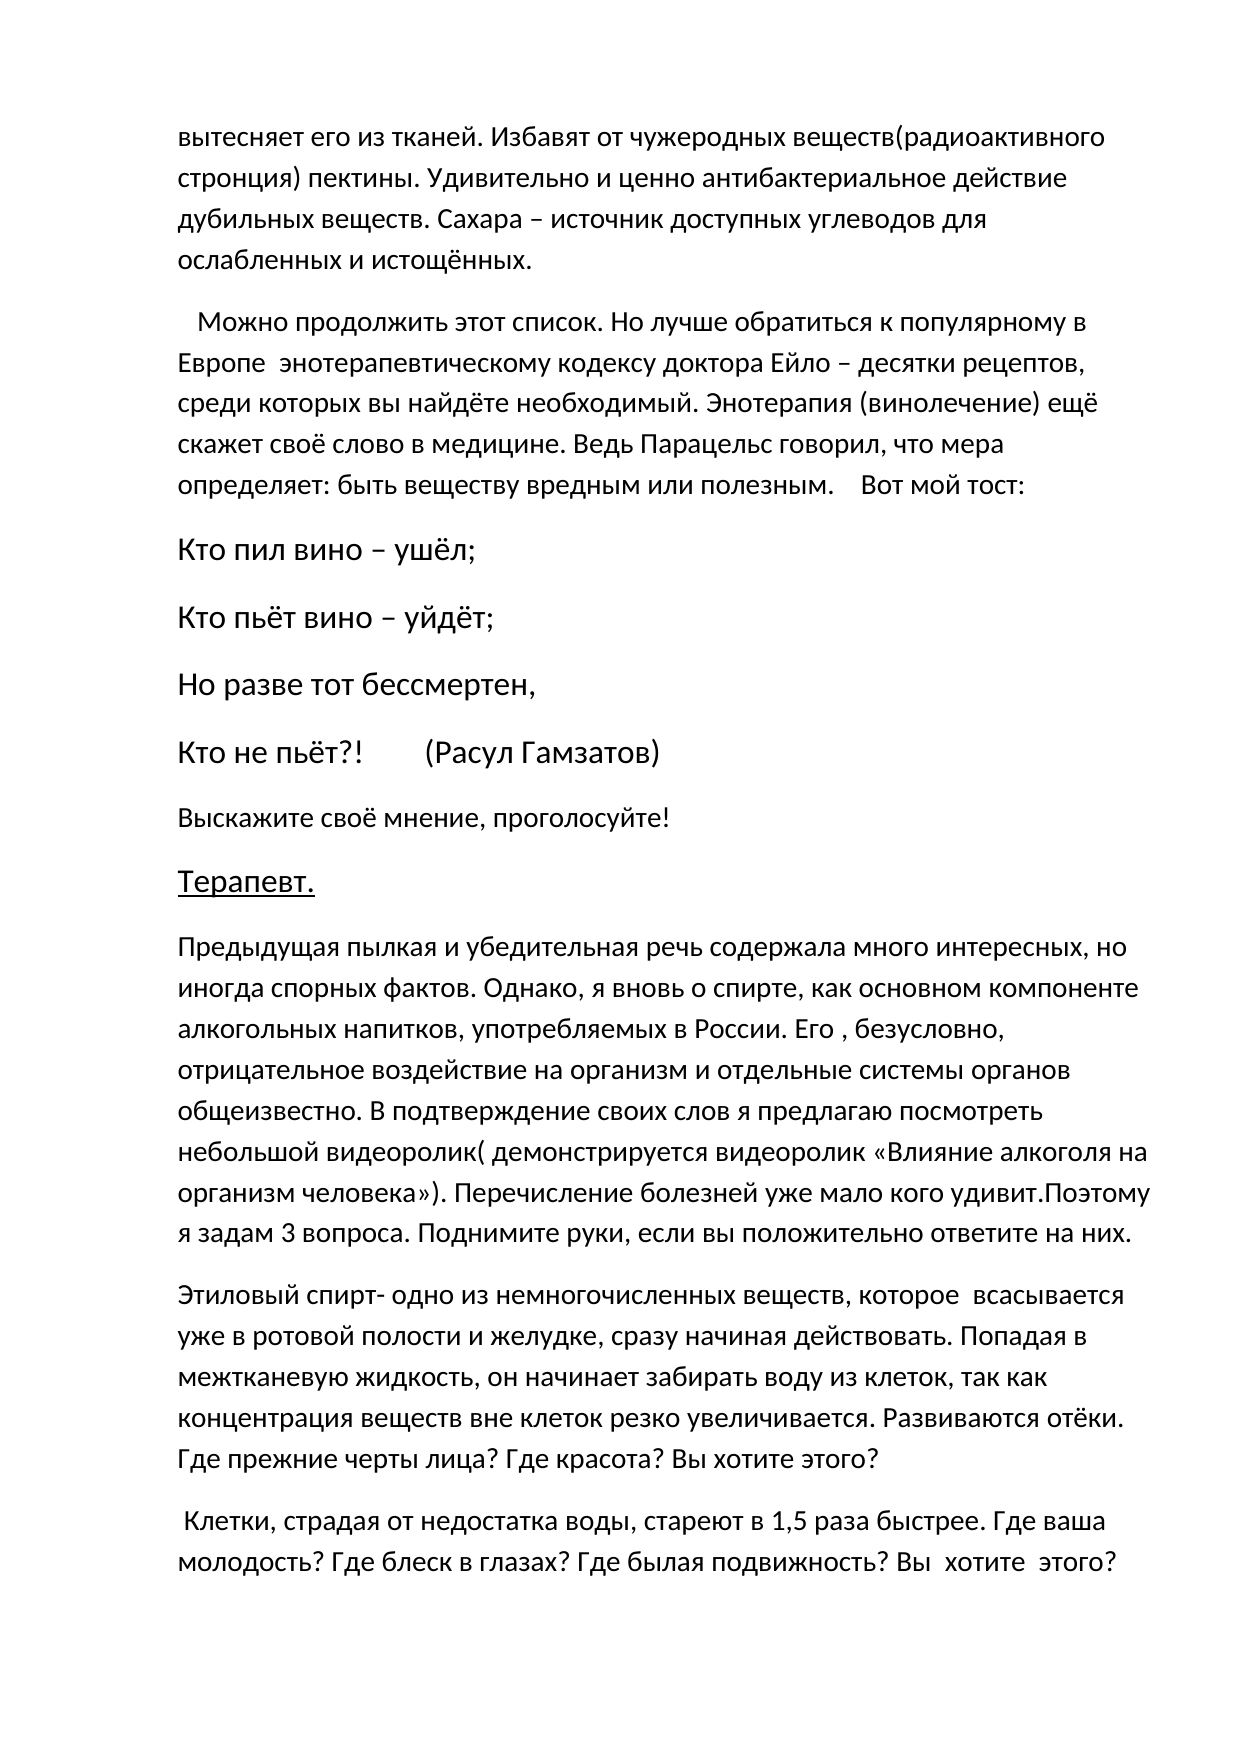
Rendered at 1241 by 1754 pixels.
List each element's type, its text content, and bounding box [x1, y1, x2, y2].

text Но разве тот бессмертен, [177, 663, 1152, 704]
text Выскажите своё мнение, проголосуйте! [177, 799, 1152, 834]
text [177, 118, 1152, 277]
text Этиловый спирт- одно из немногочисленных веществ, которое всасывается уже в ротовой полости и желудке, сразу начиная действовать. Попадая в межтканевую жидкость, он начинает забирать воду из клеток, так как концентрация веществ вне клеток резко увеличивается. Развиваются отёки. Где прежние черты лица? Где красота? Вы хотите этого? [177, 1276, 1152, 1476]
text Терапевт. [177, 860, 1152, 901]
text Предыдущая пылкая и убедительная речь содержала много интересных, но иногда спорных фактов. Однако, я вновь о спирте, как основном компоненте алкогольных напитков, употребляемых в России. Его , безусловно, отрицательное воздействие на организм и отдельные системы органов общеизвестно. В подтверждение своих слов я предлагаю посмотреть небольшой видеоролик( демонстрируется видеоролик «Влияние алкоголя на организм человека»). Перечисление болезней уже мало кого удивит.Поэтому я задам 3 вопроса. Поднимите руки, если вы положительно ответите на них. [177, 928, 1152, 1250]
text Клетки, страдая от недостатка воды, стареют в 1,5 раза быстрее. Где ваша молодость? Где блеск в глазах? Где былая подвижность? Вы хотите этого? [177, 1502, 1152, 1578]
text Кто пил вино – ушёл; [177, 528, 1152, 569]
text Можно продолжить этот список. Но лучше обратиться к популярному в Европе энотерапевтическому кодексу доктора Ейло – десятки рецептов, среди которых вы найдёте необходимый. Энотерапия (винолечение) ещё скажет своё слово в медицине. Ведь Парацельс говорил, что мера определяет: быть веществу вредным или полезным. Вот мой тост: [177, 303, 1152, 502]
text Кто не пьёт?! (Расул Гамзатов) [177, 731, 1152, 772]
text Кто пьёт вино – уйдёт; [177, 596, 1152, 637]
